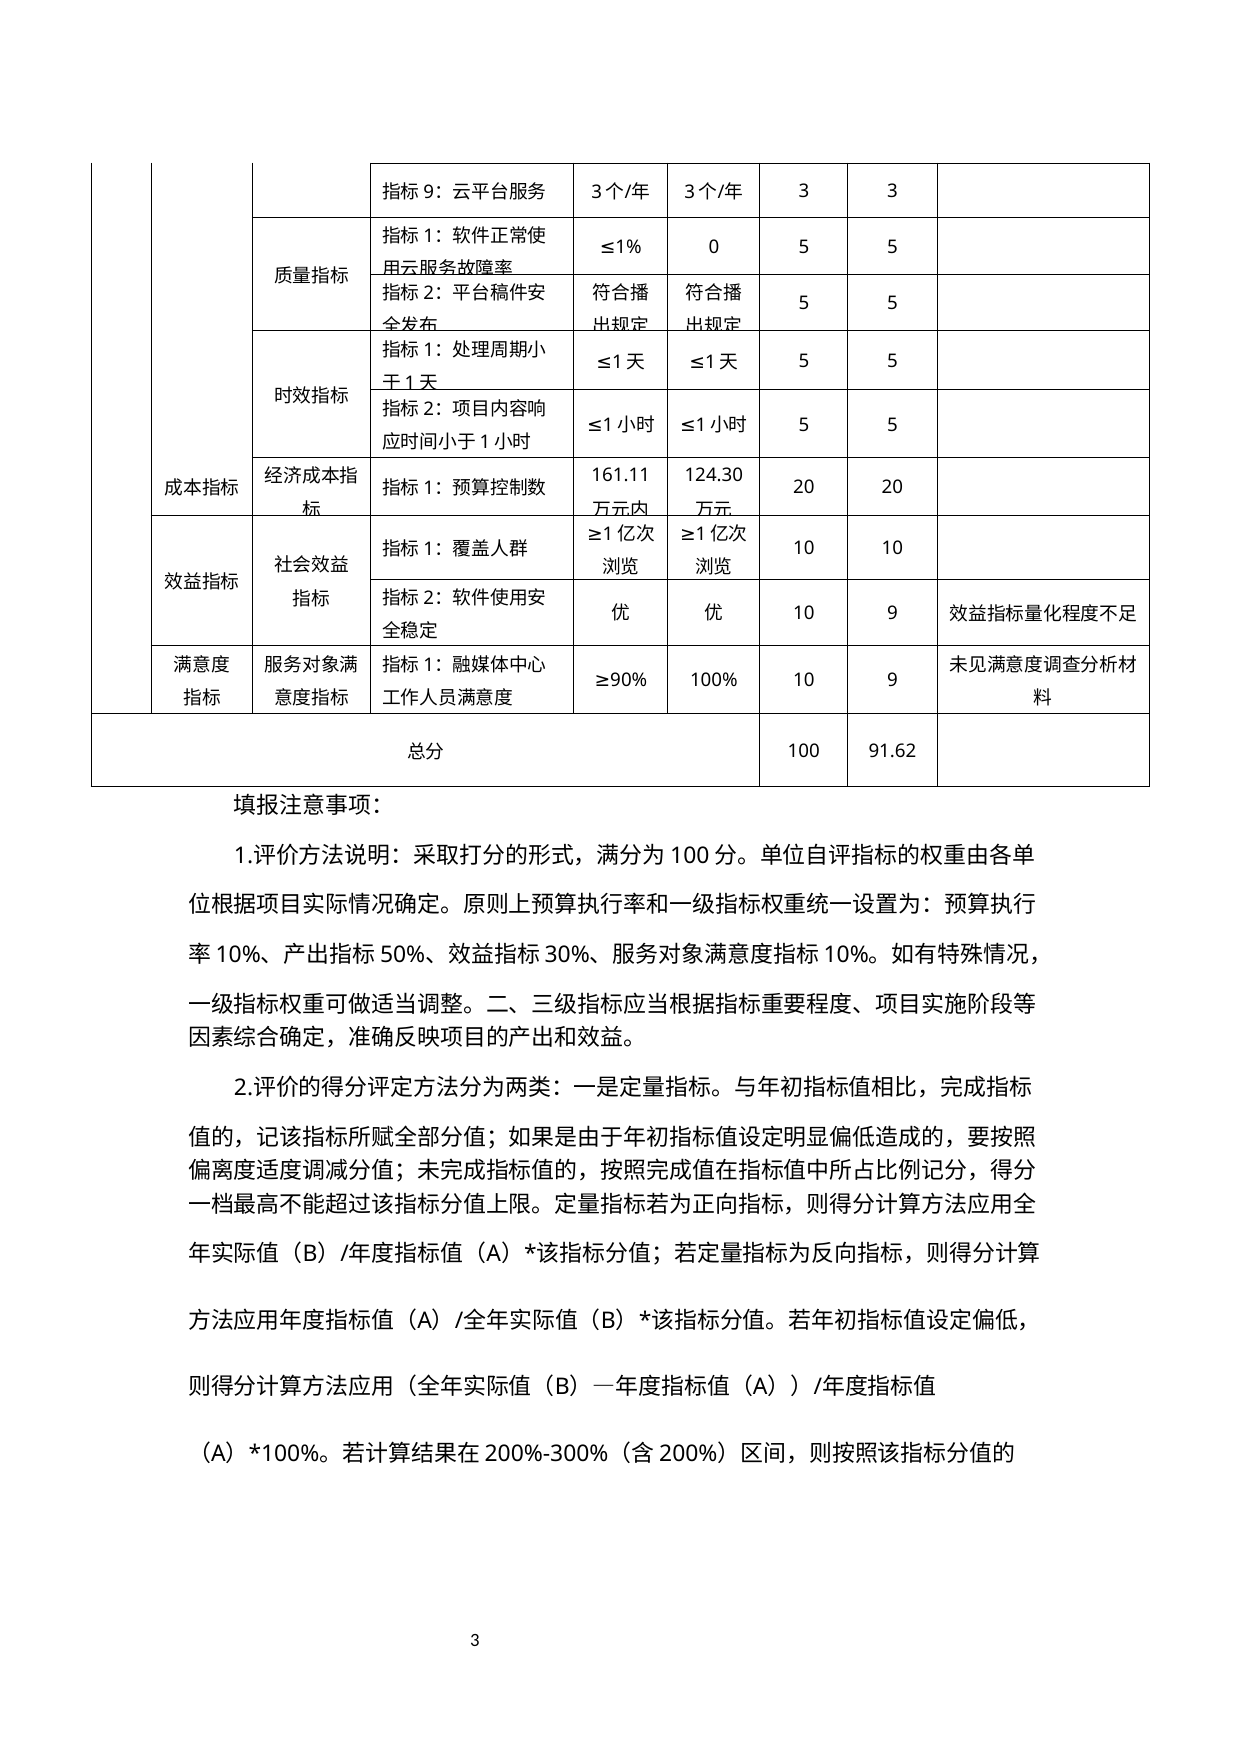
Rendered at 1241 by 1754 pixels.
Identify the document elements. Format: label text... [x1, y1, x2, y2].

table_cell 指标9：云平台服务 [371, 164, 573, 217]
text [188, 1052, 1052, 1484]
table_cell 总分 [92, 714, 759, 786]
table_cell 91.62 [848, 714, 937, 786]
table_cell 5 [848, 390, 937, 457]
table_cell 指标2：项目内容响应时间小于1小时 [371, 390, 573, 457]
table_cell ≥1亿次浏览 [668, 516, 759, 579]
table_cell 3个/年 [668, 164, 759, 217]
table_cell 100 [760, 714, 847, 786]
table_cell 满意度 指标 [152, 646, 252, 713]
table_cell 成本指标 [152, 457, 252, 514]
table_cell 10 [848, 516, 937, 579]
table_cell 161.11万元内 [574, 458, 667, 514]
table_cell [938, 164, 1149, 217]
table_cell 社会效益 指标 [253, 516, 370, 645]
table_cell ≤1小时 [668, 390, 759, 457]
table_cell 符合播出规定 [574, 275, 667, 330]
table_cell 5 [848, 331, 937, 389]
table_cell [938, 458, 1149, 514]
table_cell 优 [668, 580, 759, 645]
table_cell 指标1：处理周期小于1天 [371, 331, 573, 389]
table_cell 9 [848, 580, 937, 645]
table_cell 指标2：软件使用安全稳定 [371, 580, 573, 645]
table_cell 5 [760, 275, 847, 330]
table_cell ≥1亿次浏览 [574, 516, 667, 579]
table_cell 指标1：覆盖人群 [371, 516, 573, 579]
table_cell [938, 714, 1149, 786]
text 填报注意事项： [188, 787, 1052, 820]
table_cell [938, 218, 1149, 274]
table_cell 10 [760, 580, 847, 645]
table_cell 效益指标 [152, 516, 252, 645]
table_cell 9 [848, 646, 937, 713]
table_cell 指标1：融媒体中心工作人员满意度 [371, 646, 573, 713]
table_cell 时效指标 [253, 331, 370, 457]
table_cell [938, 331, 1149, 389]
table_cell 5 [760, 218, 847, 274]
table_cell 3 [848, 164, 937, 217]
table_cell 3个/年 [574, 164, 667, 217]
table_cell 未见满意度调查分析材料 [938, 646, 1149, 713]
table_cell 符合播出规定 [668, 275, 759, 330]
table_cell ≤1小时 [574, 390, 667, 457]
table_cell 5 [760, 390, 847, 457]
table_cell ≥90% [574, 646, 667, 713]
table_cell 指标1：软件正常使用云服务故障率 [371, 218, 573, 274]
table_cell 服务对象满意度指标 [253, 646, 370, 713]
table_cell 0 [668, 218, 759, 274]
table_cell 5 [848, 275, 937, 330]
table_cell 5 [848, 218, 937, 274]
table_cell ≤1天 [668, 331, 759, 389]
table_cell 5 [760, 331, 847, 389]
table_cell 经济成本指标 [253, 458, 370, 514]
table_cell 指标2：平台稿件安全发布 [371, 275, 573, 330]
table_cell 20 [760, 458, 847, 514]
table_cell 100% [668, 646, 759, 713]
table_cell 优 [574, 580, 667, 645]
table_cell 10 [760, 646, 847, 713]
table_cell ≤1% [574, 218, 667, 274]
table_cell 10 [760, 516, 847, 579]
table_cell 124.30万元 [668, 458, 759, 514]
table_cell 指标1：预算控制数 [371, 458, 573, 514]
table_cell [938, 275, 1149, 330]
table_cell 20 [848, 458, 937, 514]
text 1.评价方法说明：采取打分的形式，满分为100分。单位自评指标的权重由各单位根据项目实际情况确定。原则上预算执行率和一级指标权重统一设置为：预算执行率10%、产出指标50%、效益指标30%、服务对象满意度指标10%。如有特殊情况，一级指标权重可做适当调整。二、三级指标应当根据指标重要程度、项目实施阶段等因素综合确定，准确反映项目的产出和效益。 [188, 820, 1052, 1052]
table_cell 效益指标量化程度不足 [938, 580, 1149, 645]
table_cell 3 [760, 164, 847, 217]
table_cell ≤1天 [574, 331, 667, 389]
table_cell [938, 516, 1149, 579]
table_cell 质量指标 [253, 218, 370, 330]
table_cell [938, 390, 1149, 457]
